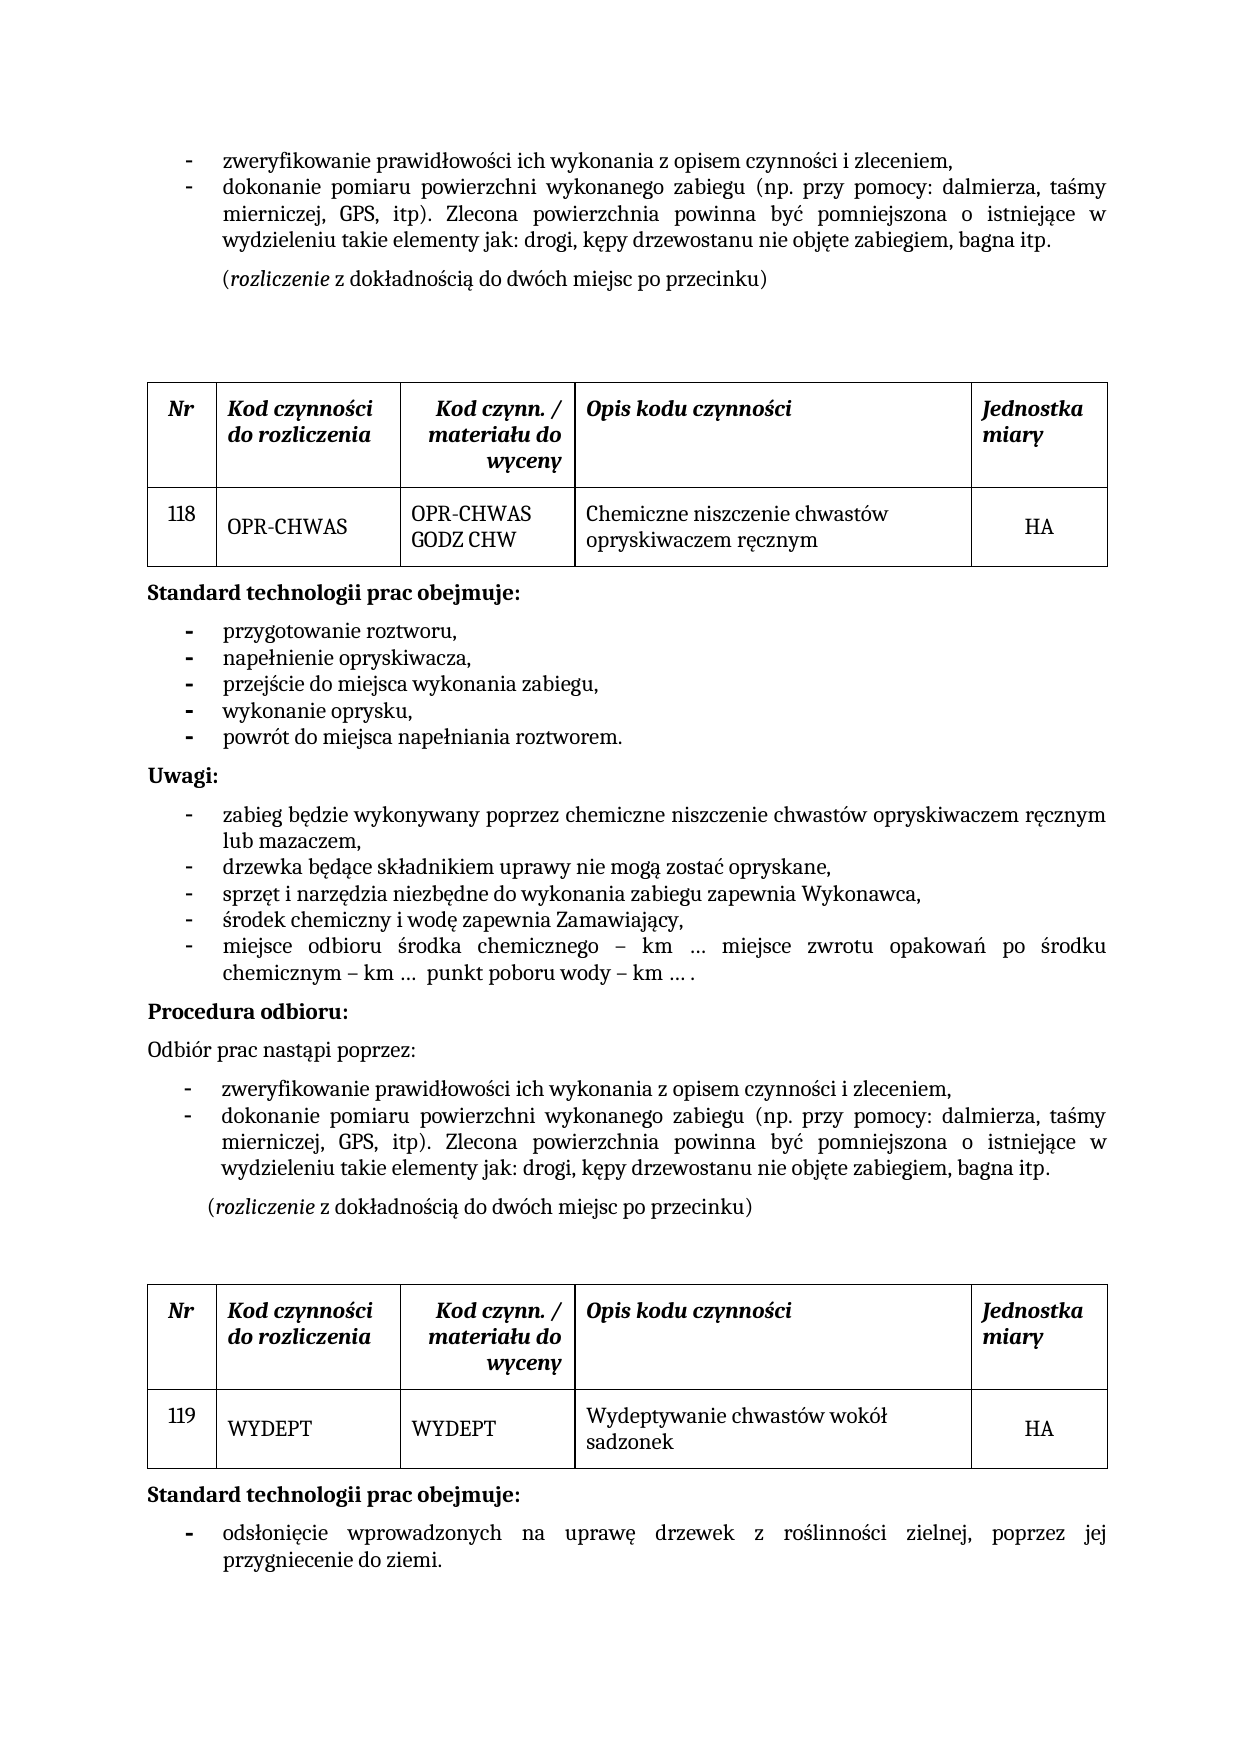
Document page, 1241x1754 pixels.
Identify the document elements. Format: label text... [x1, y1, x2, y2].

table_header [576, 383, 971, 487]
list odsłonięcie wprowadzonych na uprawę drzewek z roślinności zielnej, poprzez jej przygniecenie do ziemi. [185, 1520, 1107, 1573]
text Standard technologii prac obejmuje: [148, 579, 1107, 606]
list zweryfikowanie prawidłowości ich wykonania z opisem czynności i zleceniem, [185, 148, 1107, 174]
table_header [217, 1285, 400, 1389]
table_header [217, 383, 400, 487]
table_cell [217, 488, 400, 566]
text Procedura odbioru: [148, 998, 1107, 1025]
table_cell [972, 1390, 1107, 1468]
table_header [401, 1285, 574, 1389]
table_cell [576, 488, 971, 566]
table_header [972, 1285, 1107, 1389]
text Odbiór prac nastąpi poprzez: [148, 1037, 1107, 1064]
list przejście do miejsca wykonania zabiegu, [185, 671, 1107, 697]
text Standard technologii prac obejmuje: [148, 1481, 1107, 1508]
list dokonanie pomiaru powierzchni wykonanego zabiegu (np. przy pomocy: dalmierza, taśmy mierniczej, GPS, itp). Zlecona powierzchnia powinna być pomniejszona o istniejące w wydzieleniu takie elementy jak: drogi, kępy drzewostanu nie objęte zabiegiem, bagna itp. [185, 174, 1107, 253]
list miejsce odbioru środka chemicznego – km … miejsce zwrotu opakowań po środku chemicznym – km … punkt poboru wody – km … . [185, 933, 1107, 986]
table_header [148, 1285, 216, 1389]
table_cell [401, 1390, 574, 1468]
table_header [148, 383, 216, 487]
list dokonanie pomiaru powierzchni wykonanego zabiegu (np. przy pomocy: dalmierza, taśmy mierniczej, GPS, itp). Zlecona powierzchnia powinna być pomniejszona o istniejące w wydzieleniu takie elementy jak: drogi, kępy drzewostanu nie objęte zabiegiem, bagna itp. [184, 1102, 1107, 1182]
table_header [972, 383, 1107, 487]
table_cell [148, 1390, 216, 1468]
text (rozliczenie z dokładnością do dwóch miejsc po przecinku) [148, 1194, 1107, 1220]
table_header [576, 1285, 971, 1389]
list napełnienie opryskiwacza, [185, 645, 1107, 671]
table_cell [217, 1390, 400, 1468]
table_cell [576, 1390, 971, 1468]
text Uwagi: [148, 763, 1107, 789]
list środek chemiczny i wodę zapewnia Zamawiający, [185, 907, 1107, 933]
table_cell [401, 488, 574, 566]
list wykonanie oprysku, [185, 697, 1107, 724]
list sprzęt i narzędzia niezbędne do wykonania zabiegu zapewnia Wykonawca, [185, 881, 1107, 907]
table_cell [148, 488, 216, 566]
text (rozliczenie z dokładnością do dwóch miejsc po przecinku) [148, 266, 1107, 292]
list drzewka będące składnikiem uprawy nie mogą zostać opryskane, [185, 854, 1107, 881]
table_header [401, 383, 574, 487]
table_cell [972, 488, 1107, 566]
list zweryfikowanie prawidłowości ich wykonania z opisem czynności i zleceniem, [184, 1076, 1107, 1102]
list przygotowanie roztworu, [185, 618, 1107, 645]
list zabieg będzie wykonywany poprzez chemiczne niszczenie chwastów opryskiwaczem ręcznym lub mazaczem, [185, 801, 1107, 854]
list powrót do miejsca napełniania roztworem. [185, 724, 1107, 750]
